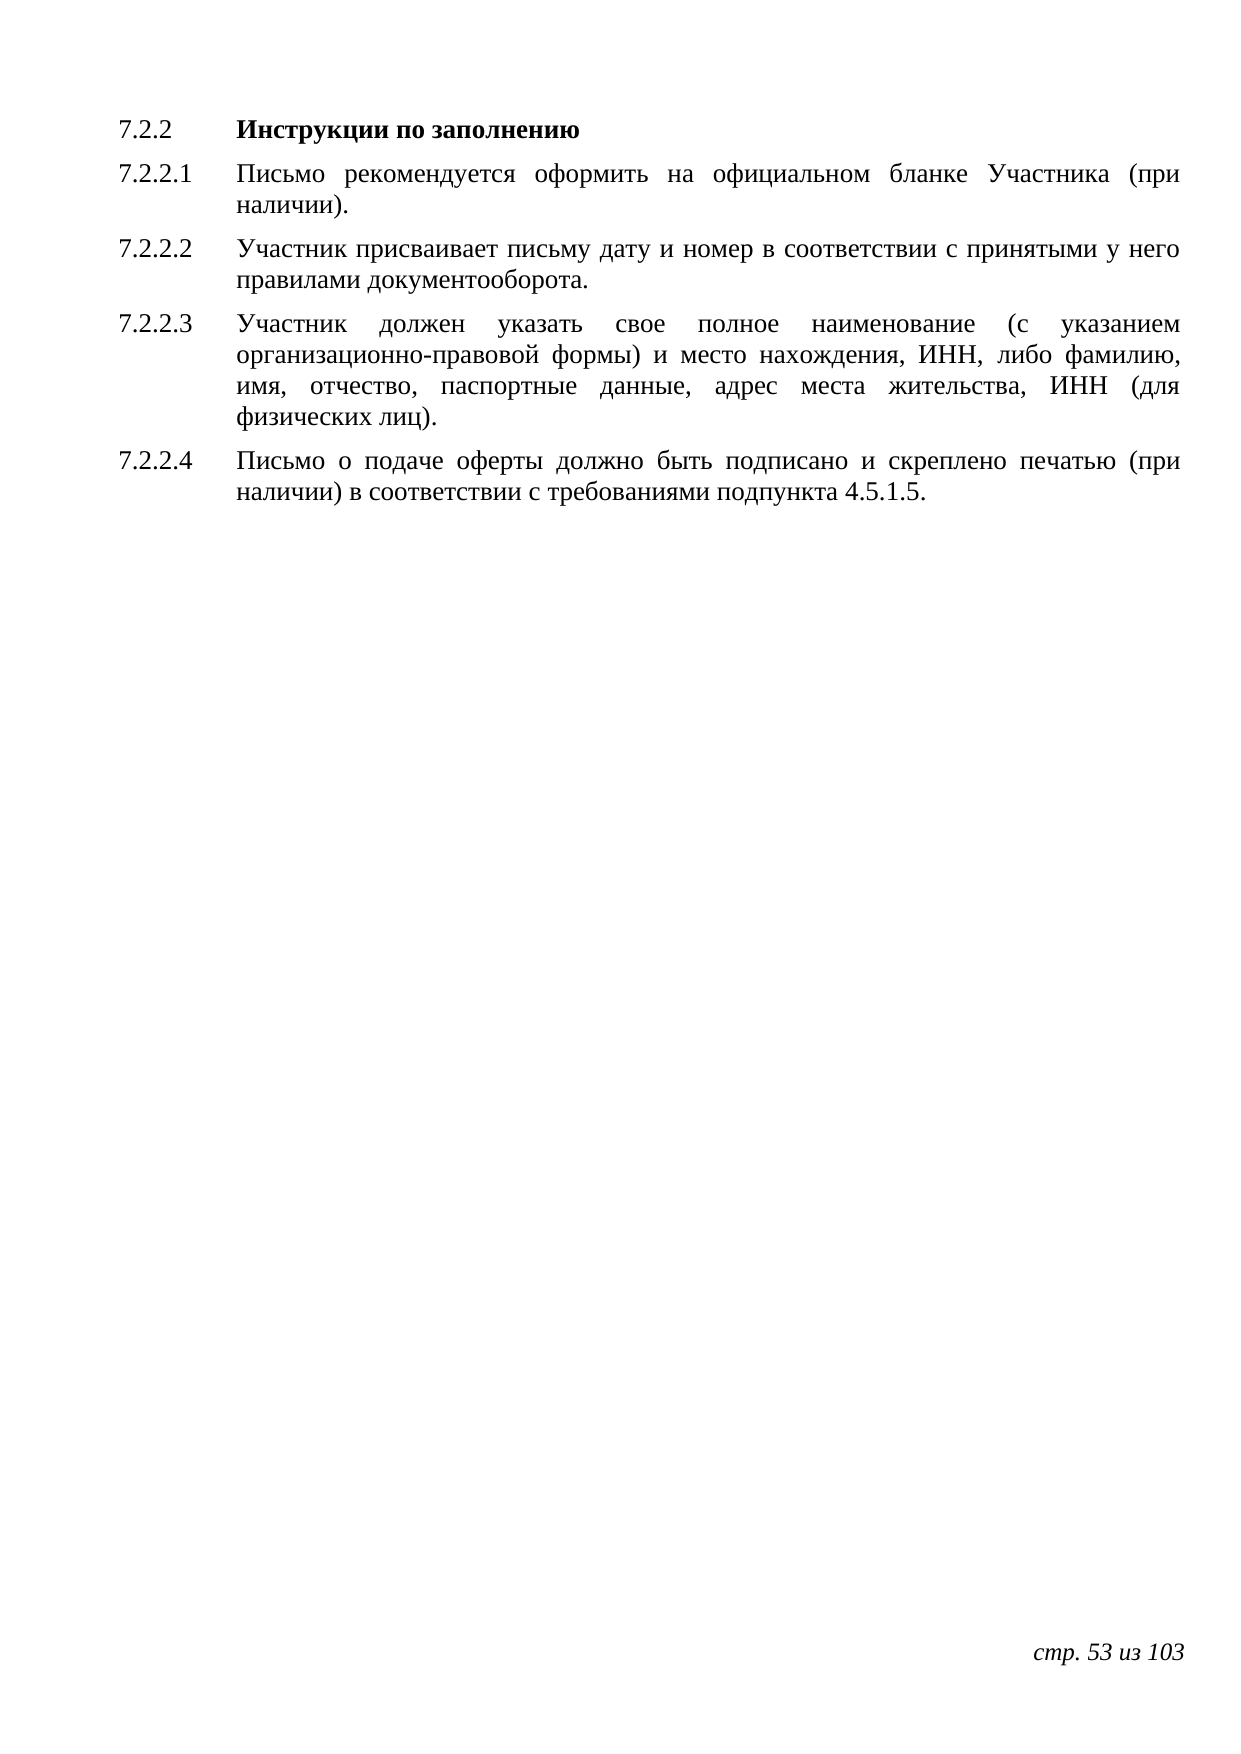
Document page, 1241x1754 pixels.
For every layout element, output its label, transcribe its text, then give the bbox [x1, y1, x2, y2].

text Участник присваивает письму дату и номер в соответствии с принятыми у него правилами документооборота. [118, 232, 1181, 294]
text Письмо рекомендуется оформить на официальном бланке Участника (при наличии). [118, 157, 1181, 219]
text Письмо о подаче оферты должно быть подписано и скреплено печатью (при наличии) в соответствии с требованиями подпункта 4.5.1.5. [118, 444, 1181, 506]
text Инструкции по заполнению [118, 114, 1181, 145]
text Участник должен указать свое полное наименование (с указанием организационно-правовой формы) и место нахождения, ИНН, либо фамилию, имя, отчество, паспортные данные, адрес места жительства, ИНН (для физических лиц). [118, 307, 1181, 431]
